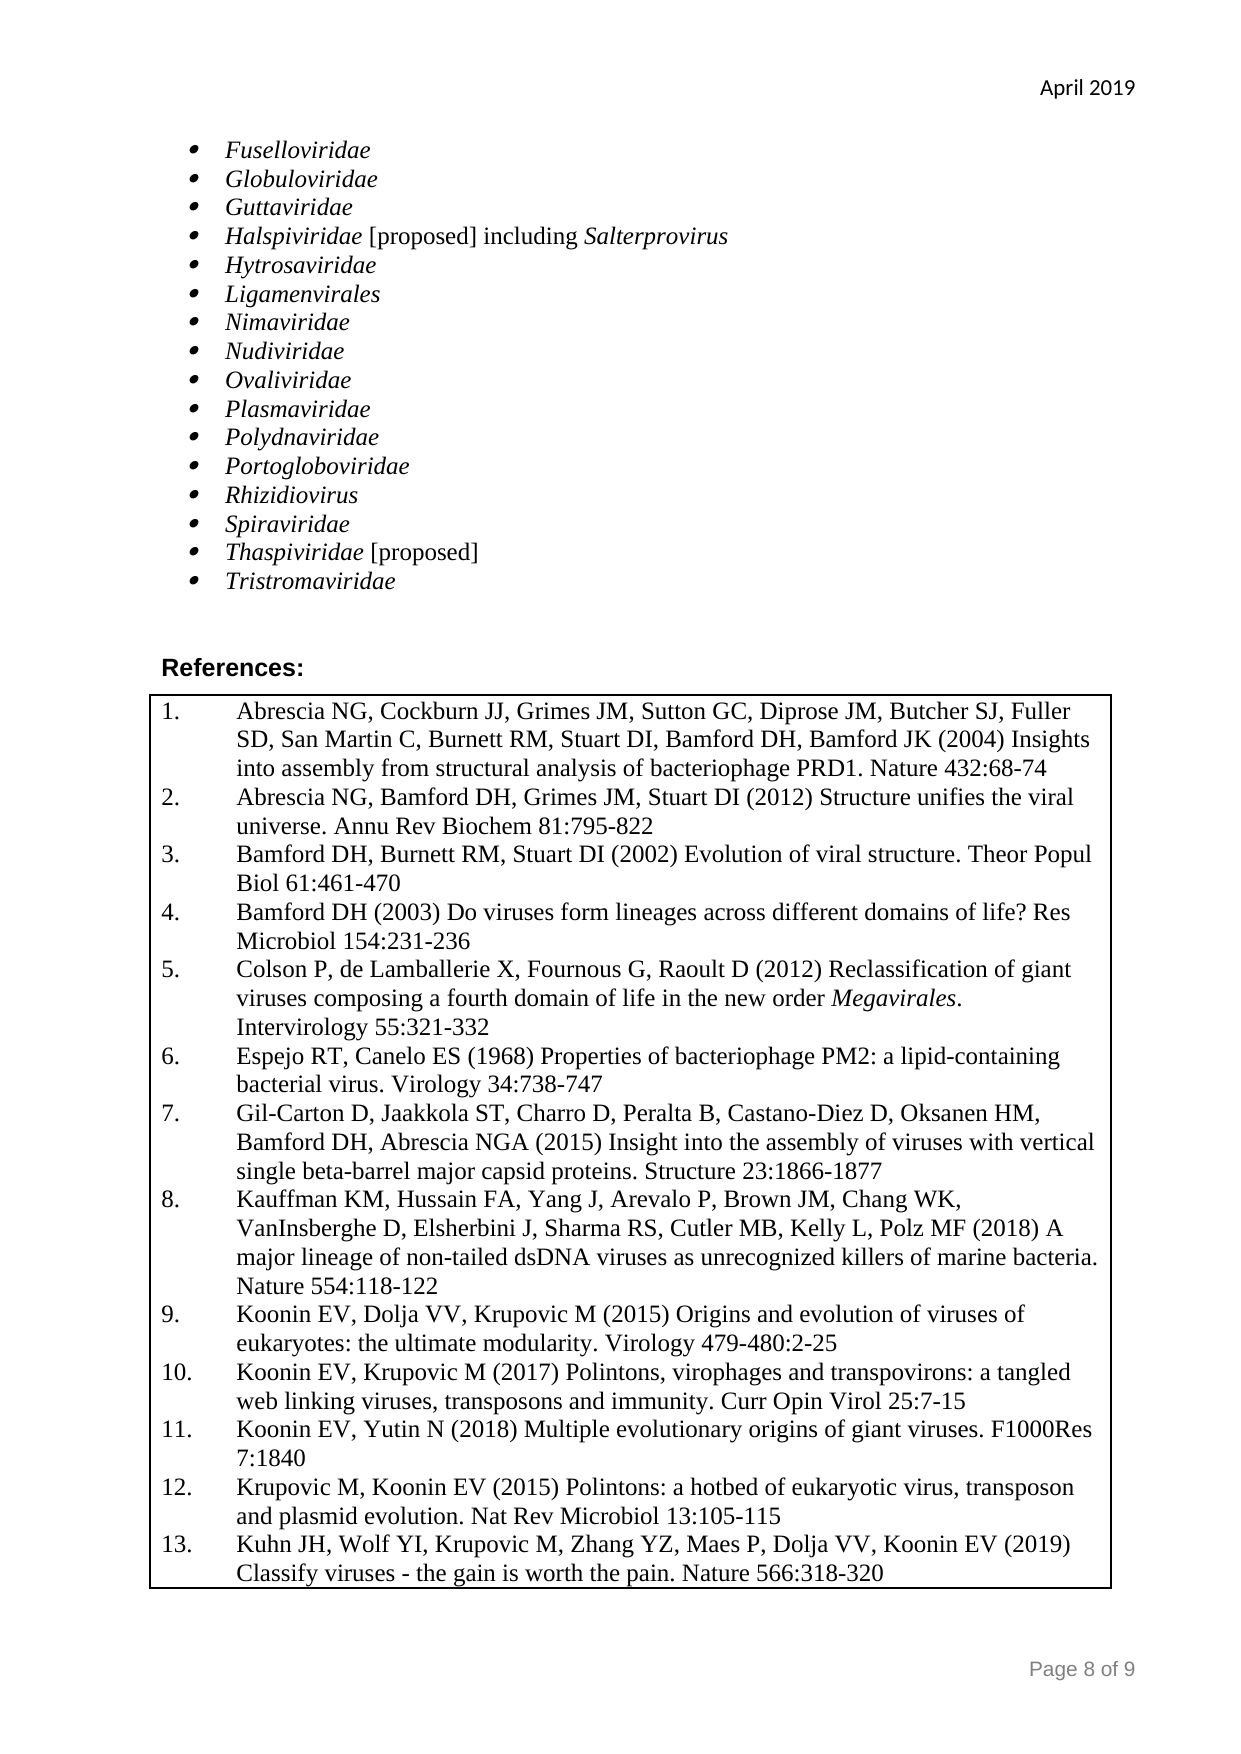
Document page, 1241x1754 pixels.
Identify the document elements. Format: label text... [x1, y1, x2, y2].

table_header References: [150, 653, 1111, 694]
list Rhizidiovirus [187, 480, 1135, 509]
list Fuselloviridae [187, 135, 1135, 164]
list Portogloboviridae [187, 451, 1135, 480]
list Ligamenvirales [187, 279, 1135, 307]
list Polydnaviridae [187, 422, 1135, 451]
list Ovaliviridae [187, 365, 1135, 394]
list Nudiviridae [187, 336, 1135, 365]
list Nimaviridae [187, 307, 1135, 336]
list Spiraviridae [187, 509, 1135, 537]
list Halspiviridae [proposed] including Salterprovirus [187, 221, 1135, 250]
list Tristromaviridae [187, 566, 1135, 595]
list Hytrosaviridae [187, 250, 1135, 279]
list Plasmaviridae [187, 394, 1135, 422]
list Guttaviridae [187, 192, 1135, 221]
list Globuloviridae [187, 164, 1135, 192]
list Thaspiviridae [proposed] [187, 537, 1135, 566]
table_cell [151, 696, 1110, 1587]
